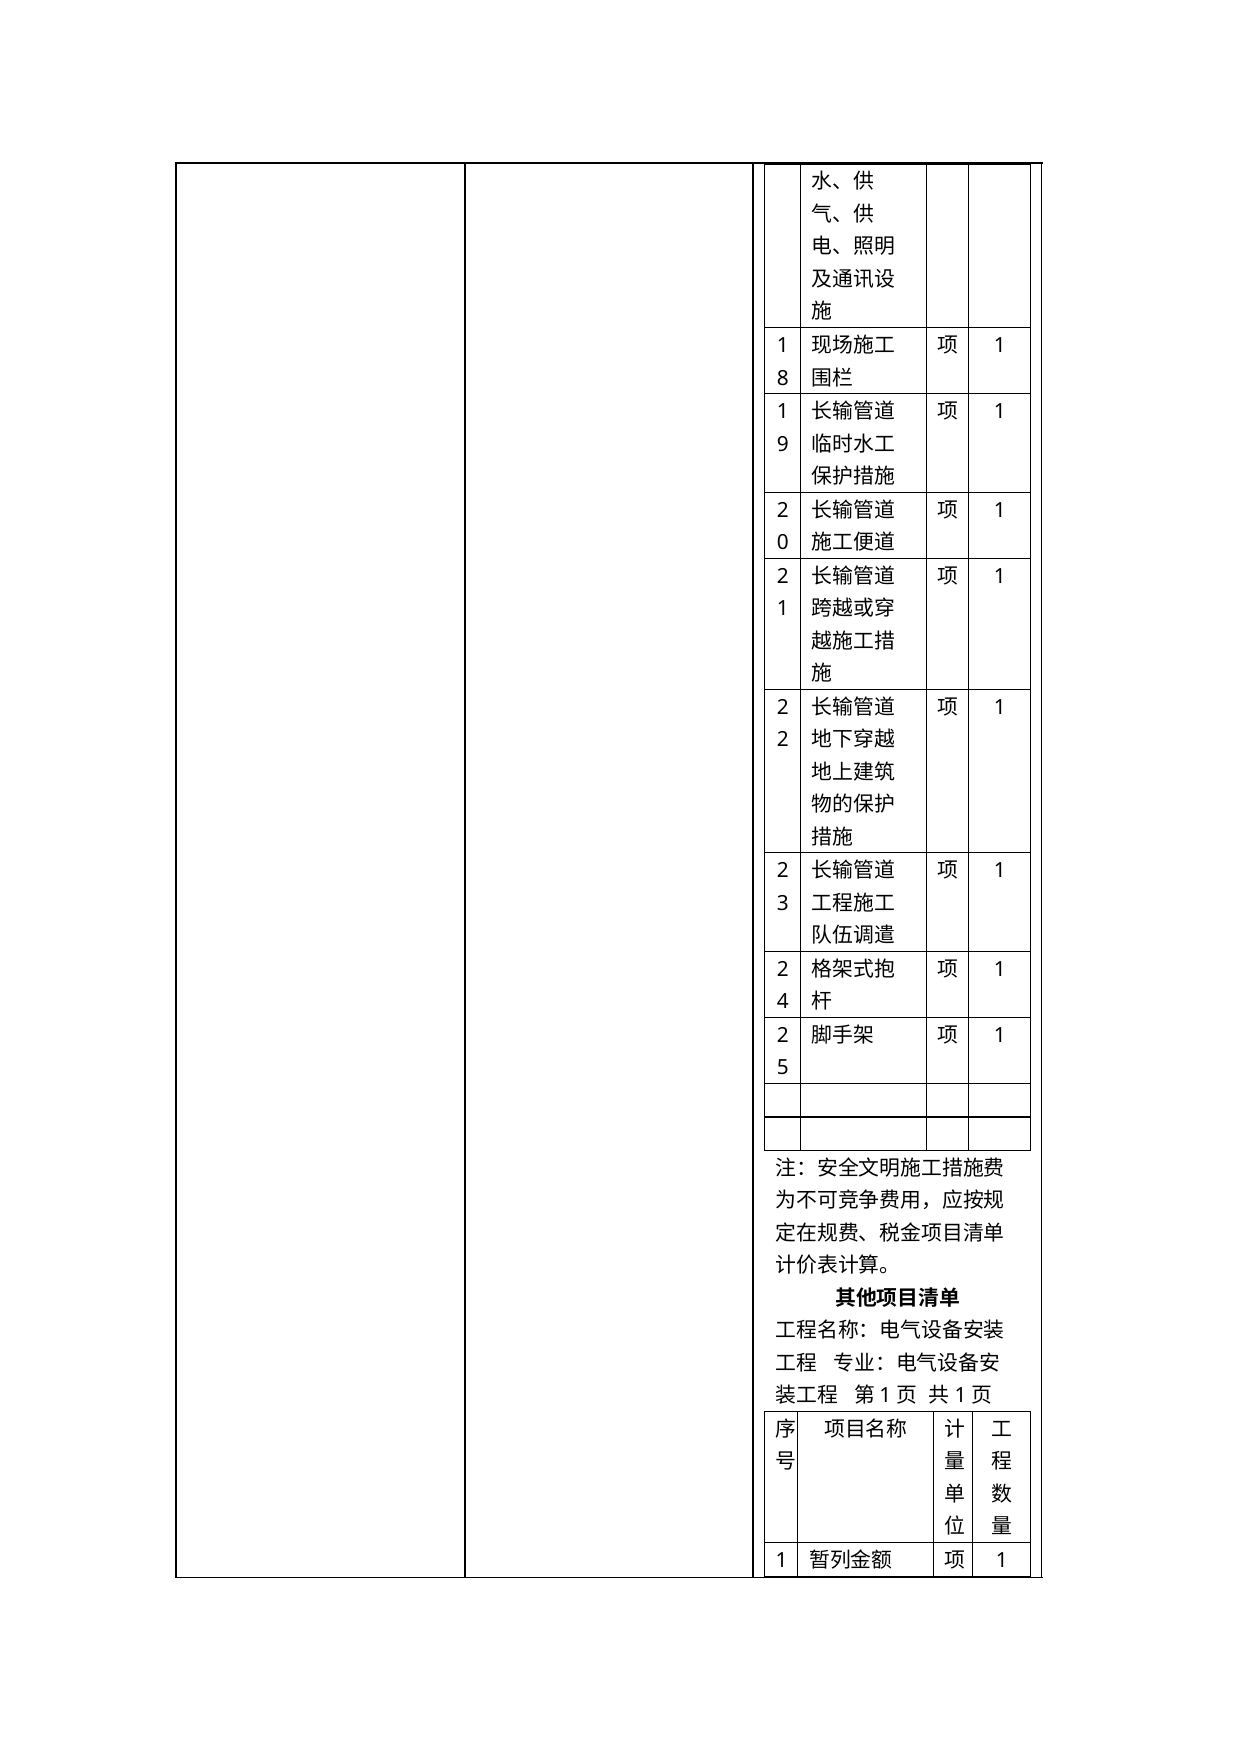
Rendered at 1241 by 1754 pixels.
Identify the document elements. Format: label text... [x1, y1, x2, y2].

table_cell 1 [177, 164, 464, 1577]
table_cell [466, 164, 752, 1577]
table_cell [754, 164, 1041, 1577]
